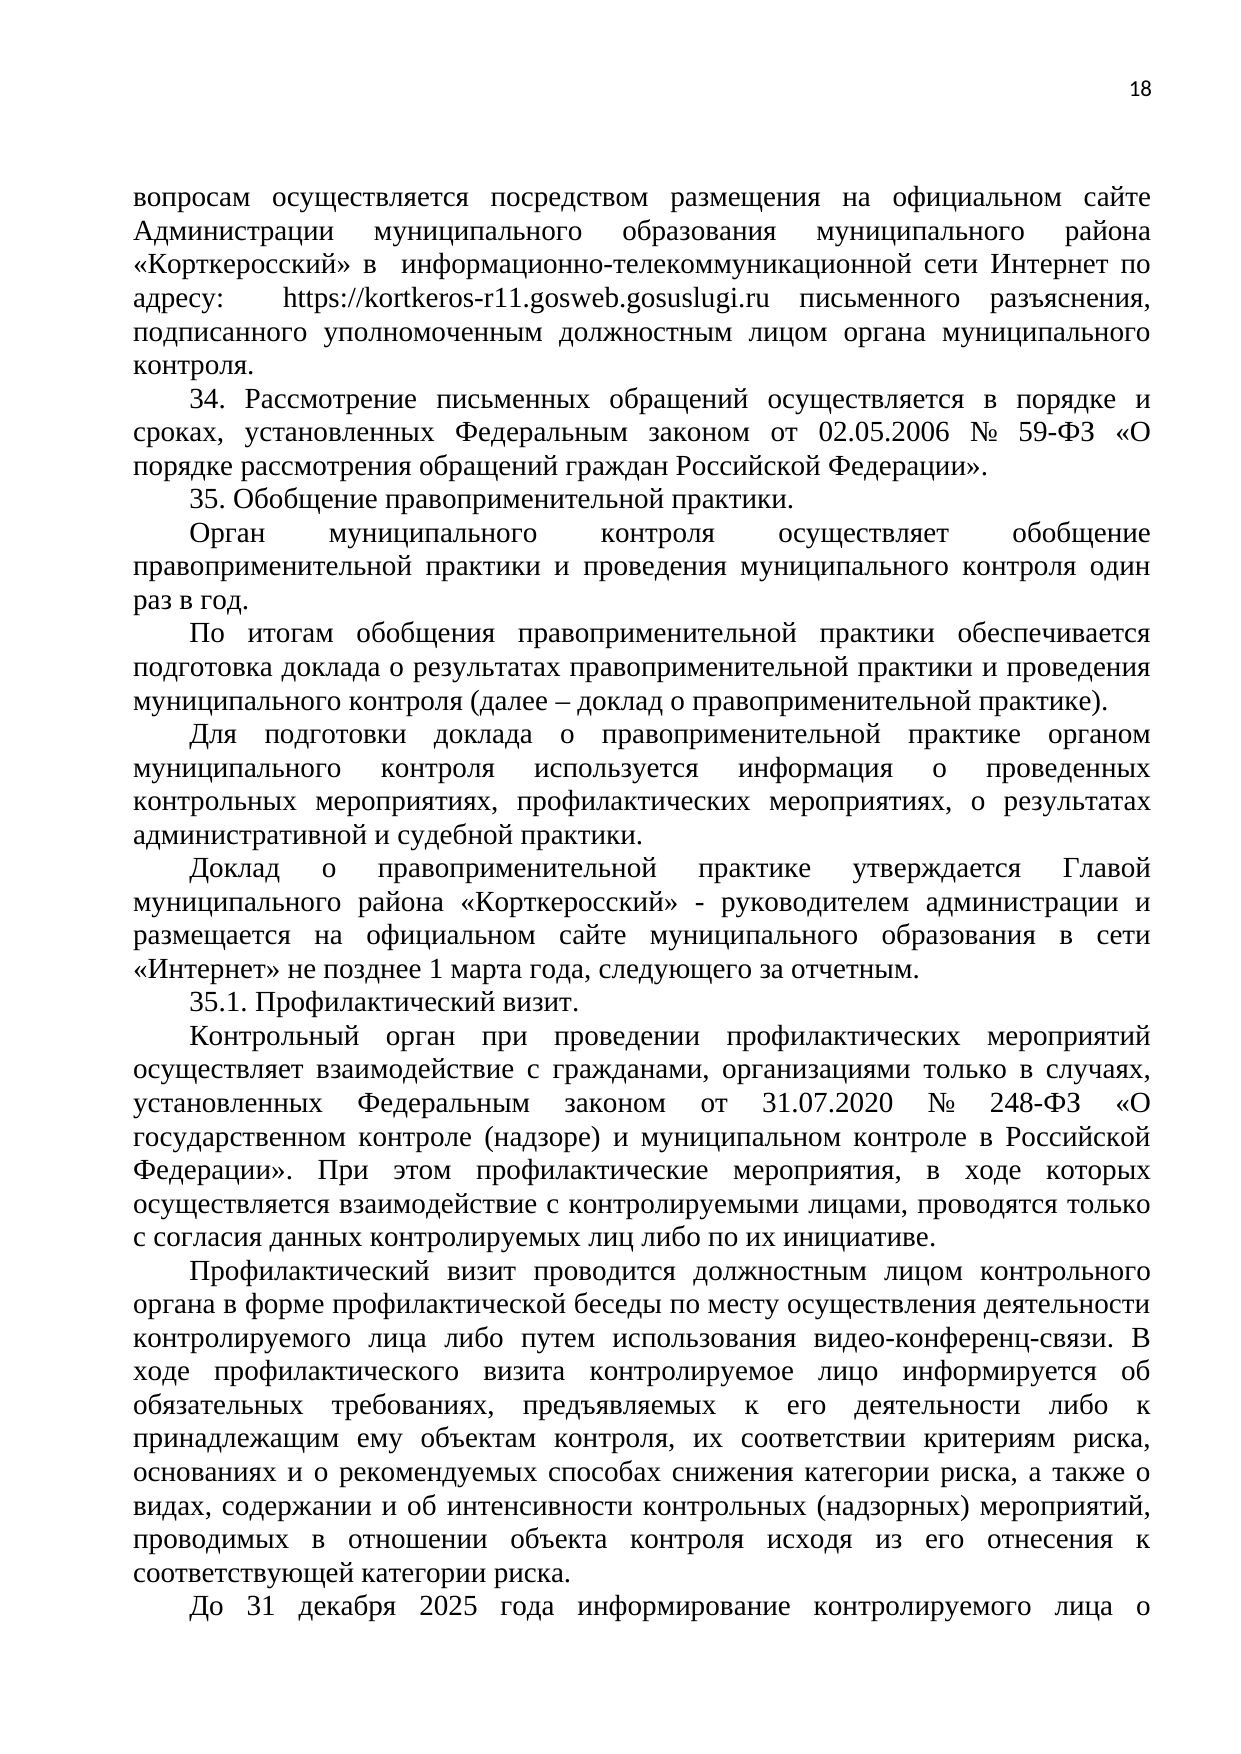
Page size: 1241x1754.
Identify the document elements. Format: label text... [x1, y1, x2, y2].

text 34. Рассмотрение письменных обращений осуществляется в порядке и сроках, установленных Федеральным законом от 02.05.2006 № 59-ФЗ «О порядке рассмотрения обращений граждан Российской Федерации». [133, 381, 1152, 481]
text Для подготовки доклада о правоприменительной практике органом муниципального контроля используется информация о проведенных контрольных мероприятиях, профилактических мероприятиях, о результатах административной и судебной практики. [133, 716, 1152, 850]
text 35. Обобщение правоприменительной практики. [133, 481, 1152, 515]
text Орган муниципального контроля осуществляет обобщение правоприменительной практики и проведения муниципального контроля один раз в год. [133, 515, 1152, 616]
text Доклад о правоприменительной практике утверждается Главой муниципального района «Корткеросский» - руководителем администрации и размещается на официальном сайте муниципального образования в сети «Интернет» не позднее 1 марта года, следующего за отчетным. [133, 850, 1152, 984]
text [133, 179, 1152, 381]
text Контрольный орган при проведении профилактических мероприятий осуществляет взаимодействие с гражданами, организациями только в случаях, установленных Федеральным законом от 31.07.2020 № 248-ФЗ «О государственном контроле (надзоре) и муниципальном контроле в Российской Федерации». При этом профилактические мероприятия, в ходе которых осуществляется взаимодействие с контролируемыми лицами, проводятся только с согласия данных контролируемых лиц либо по их инициативе. [133, 1018, 1152, 1253]
text По итогам обобщения правоприменительной практики обеспечивается подготовка доклада о результатах правоприменительной практики и проведения муниципального контроля (далее – доклад о правоприменительной практике). [133, 616, 1152, 716]
text 35.1. Профилактический визит. [133, 984, 1152, 1018]
text Профилактический визит проводится должностным лицом контрольного органа в форме профилактической беседы по месту осуществления деятельности контролируемого лица либо путем использования видео-конференц-связи. В ходе профилактического визита контролируемое лицо информируется об обязательных требованиях, предъявляемых к его деятельности либо к принадлежащим ему объектам контроля, их соответствии критериям риска, основаниях и о рекомендуемых способах снижения категории риска, а также о видах, содержании и об интенсивности контрольных (надзорных) мероприятий, проводимых в отношении объекта контроля исходя из его отнесения к соответствующей категории риска. [133, 1253, 1152, 1588]
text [133, 1588, 1152, 1622]
